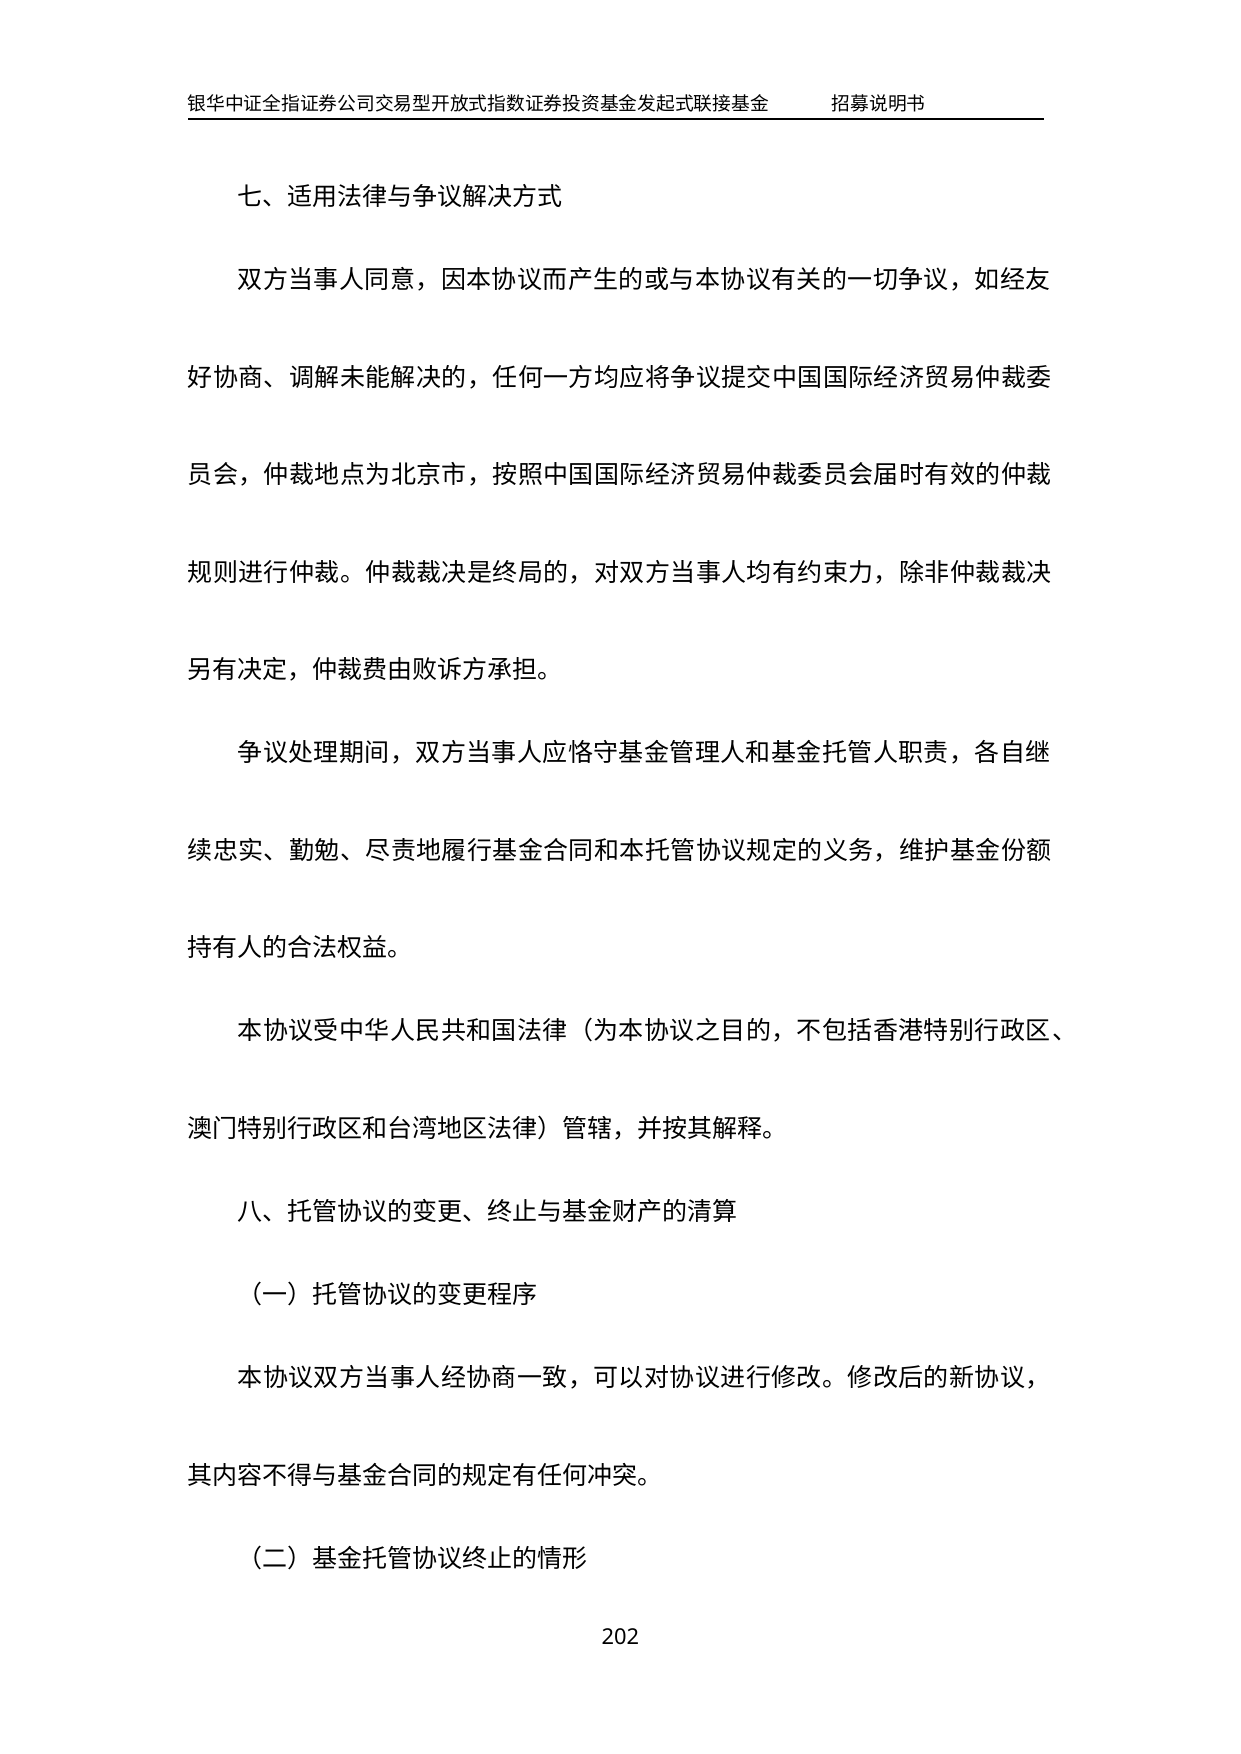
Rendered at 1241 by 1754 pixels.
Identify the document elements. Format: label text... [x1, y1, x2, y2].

text 双方当事人同意，因本协议而产生的或与本协议有关的一切争议，如经友好协商、调解未能解决的，任何一方均应将争议提交中国国际经济贸易仲裁委员会，仲裁地点为北京市，按照中国国际经济贸易仲裁委员会届时有效的仲裁规则进行仲裁。仲裁裁决是终局的，对双方当事人均有约束力，除非仲裁裁决另有决定，仲裁费由败诉方承担。 [187, 245, 1053, 700]
text 争议处理期间，双方当事人应恪守基金管理人和基金托管人职责，各自继续忠实、勤勉、尽责地履行基金合同和本托管协议规定的义务，维护基金份额持有人的合法权益。 [187, 718, 1053, 978]
text （一）托管协议的变更程序 [187, 1260, 1053, 1325]
text 七、适用法律与争议解决方式 [187, 162, 1053, 227]
text 本协议受中华人民共和国法律（为本协议之目的，不包括香港特别行政区、澳门特别行政区和台湾地区法律）管辖，并按其解释。 [187, 996, 1053, 1159]
text 八、托管协议的变更、终止与基金财产的清算 [187, 1177, 1053, 1242]
text 本协议双方当事人经协商一致，可以对协议进行修改。修改后的新协议，其内容不得与基金合同的规定有任何冲突。 [187, 1343, 1053, 1506]
text （二）基金托管协议终止的情形 [187, 1524, 1053, 1589]
